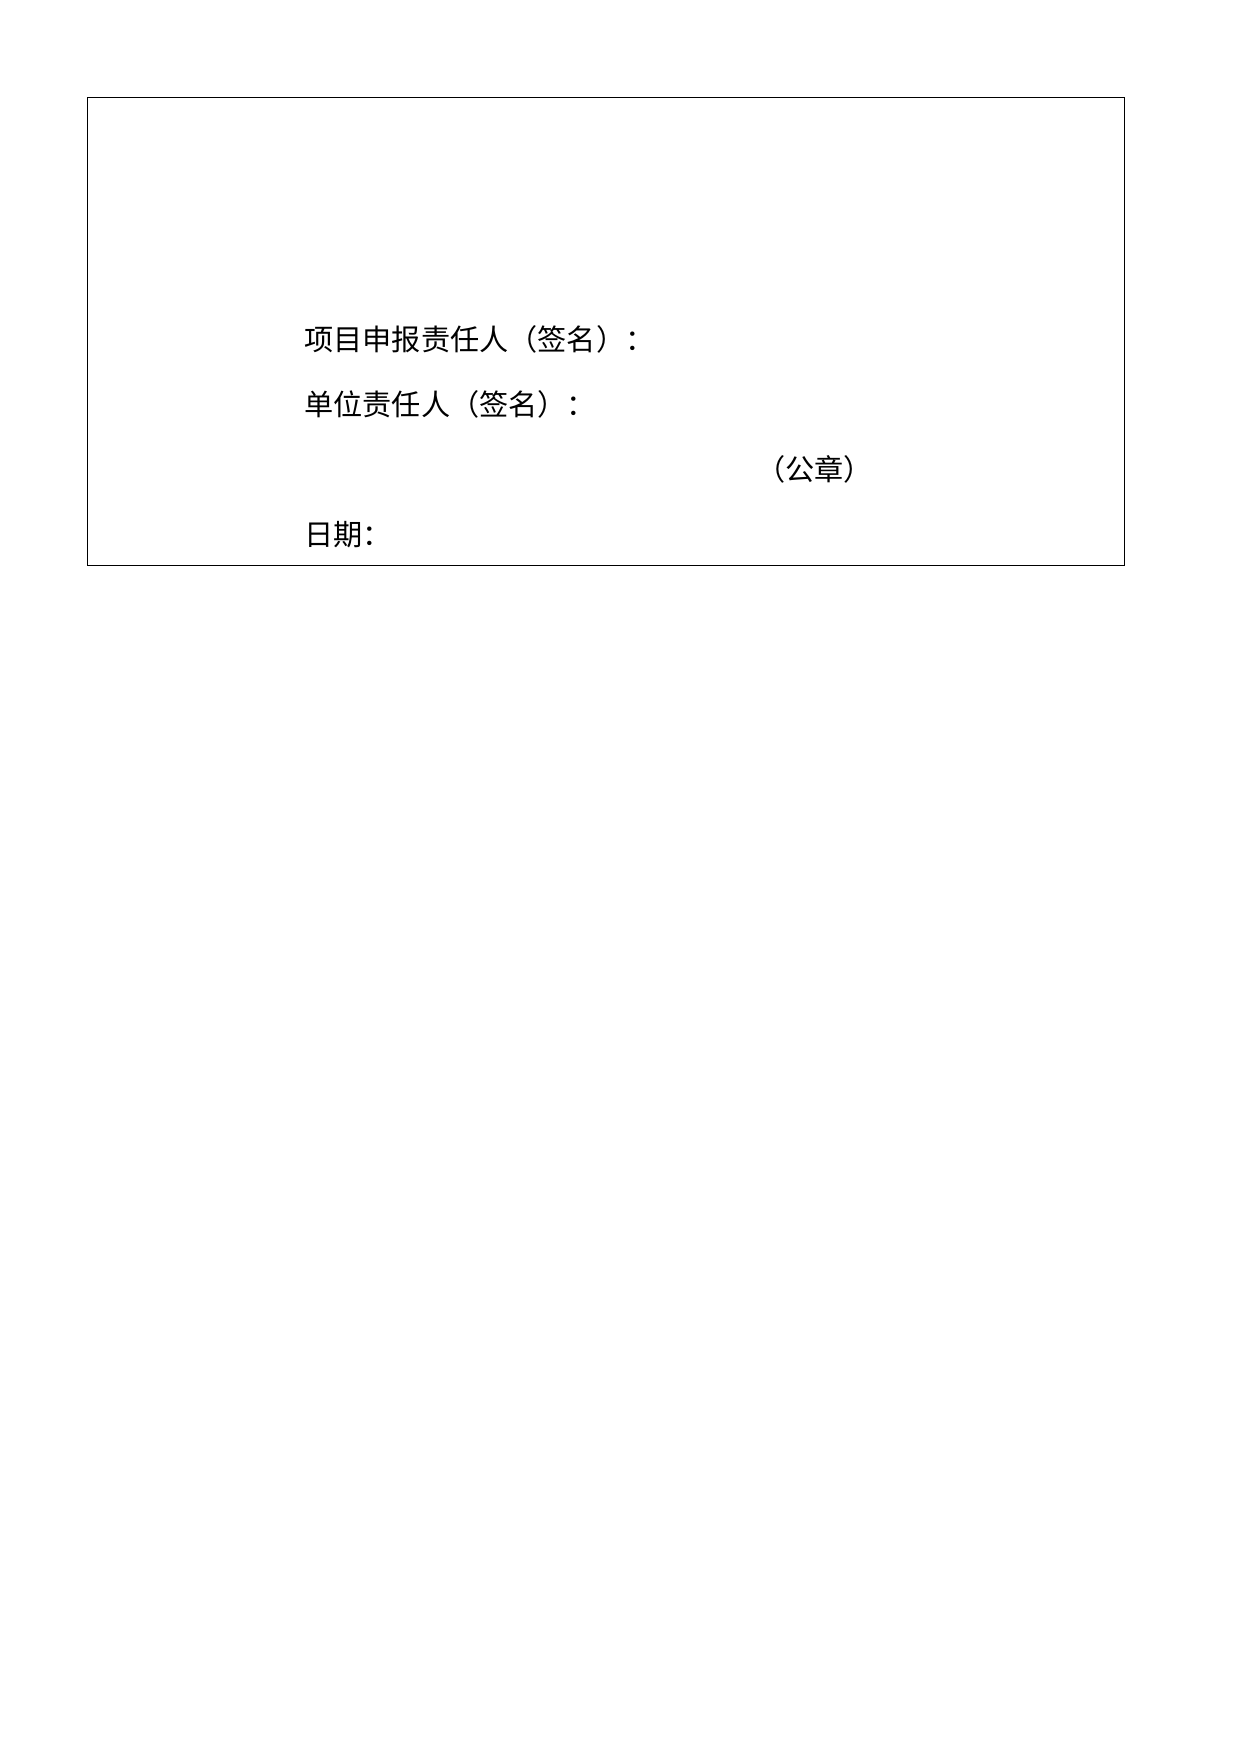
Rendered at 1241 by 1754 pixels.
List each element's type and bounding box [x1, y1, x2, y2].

table_cell [88, 98, 1124, 565]
